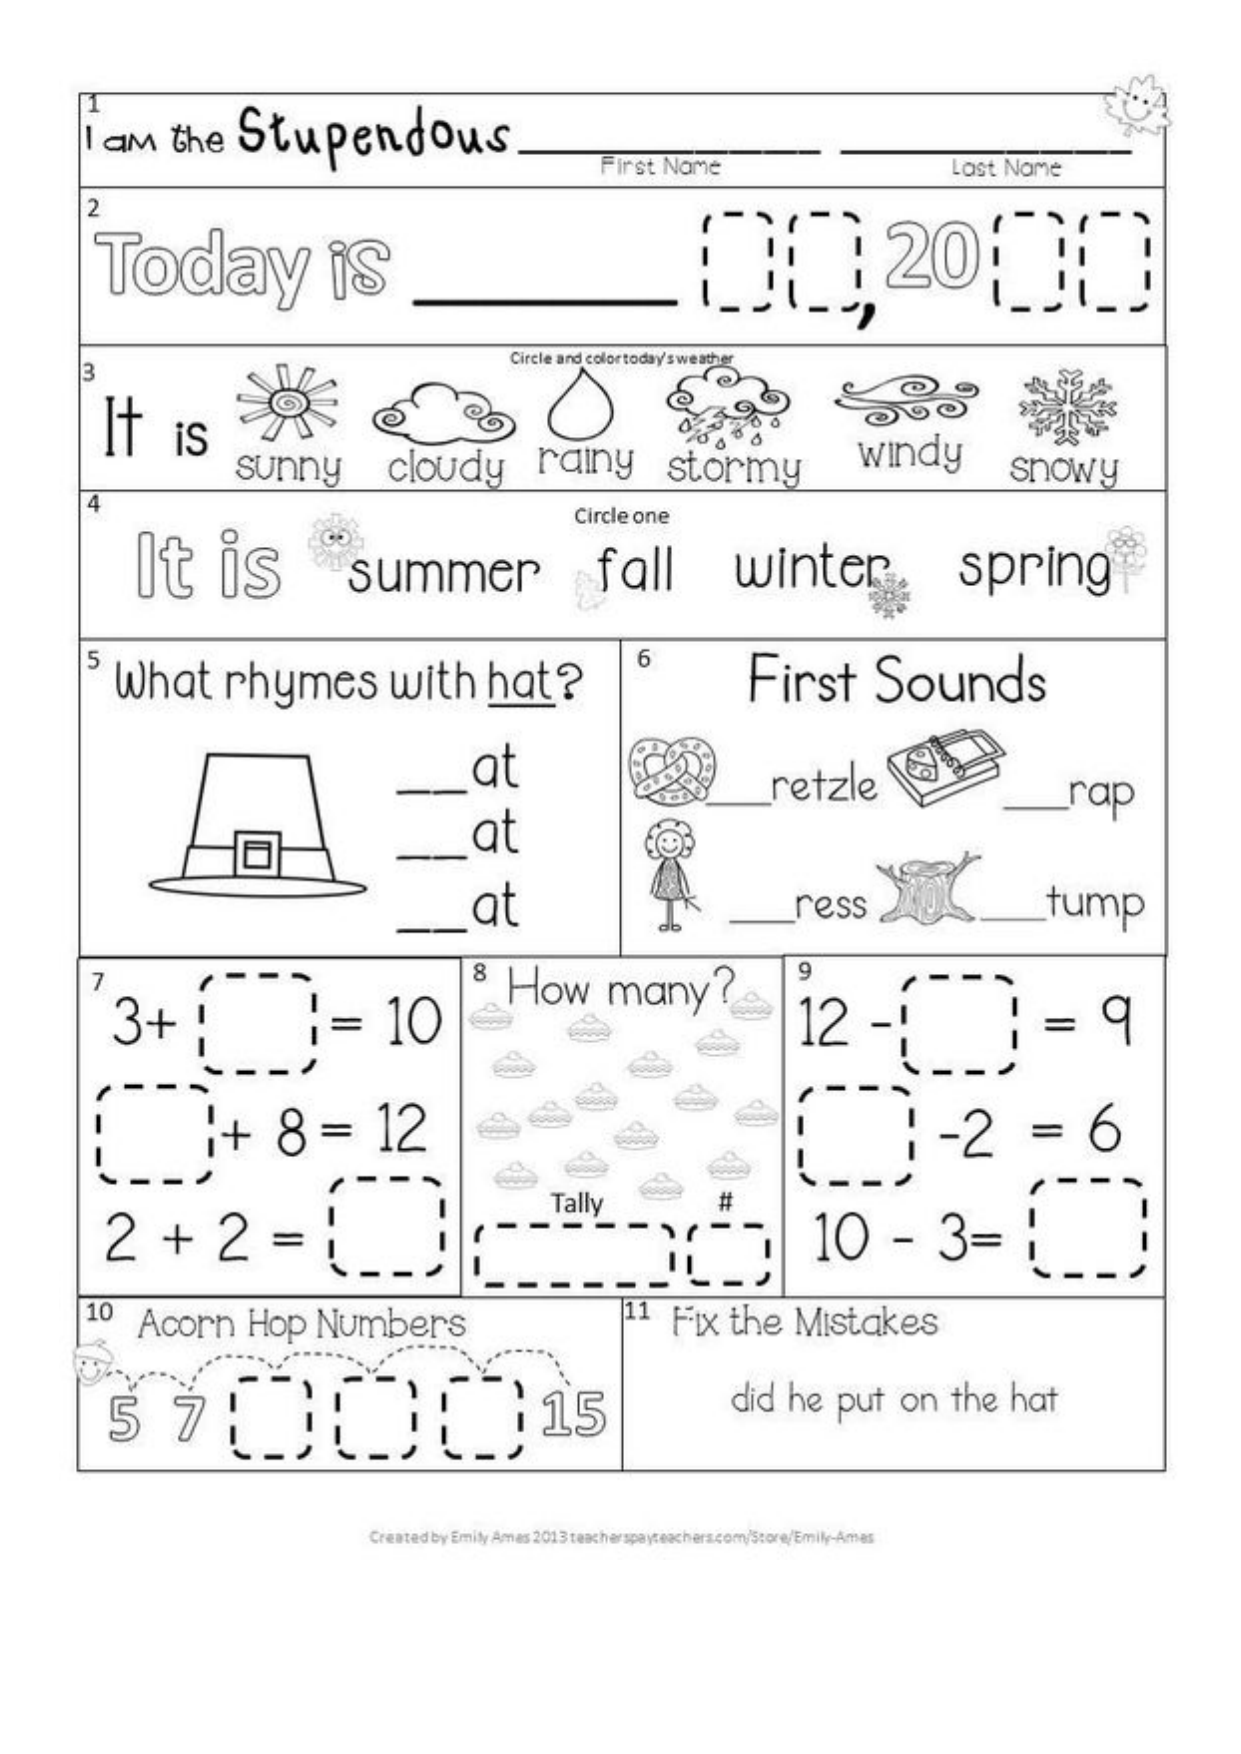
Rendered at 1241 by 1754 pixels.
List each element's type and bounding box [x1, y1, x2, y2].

picture [59, 59, 1184, 1560]
